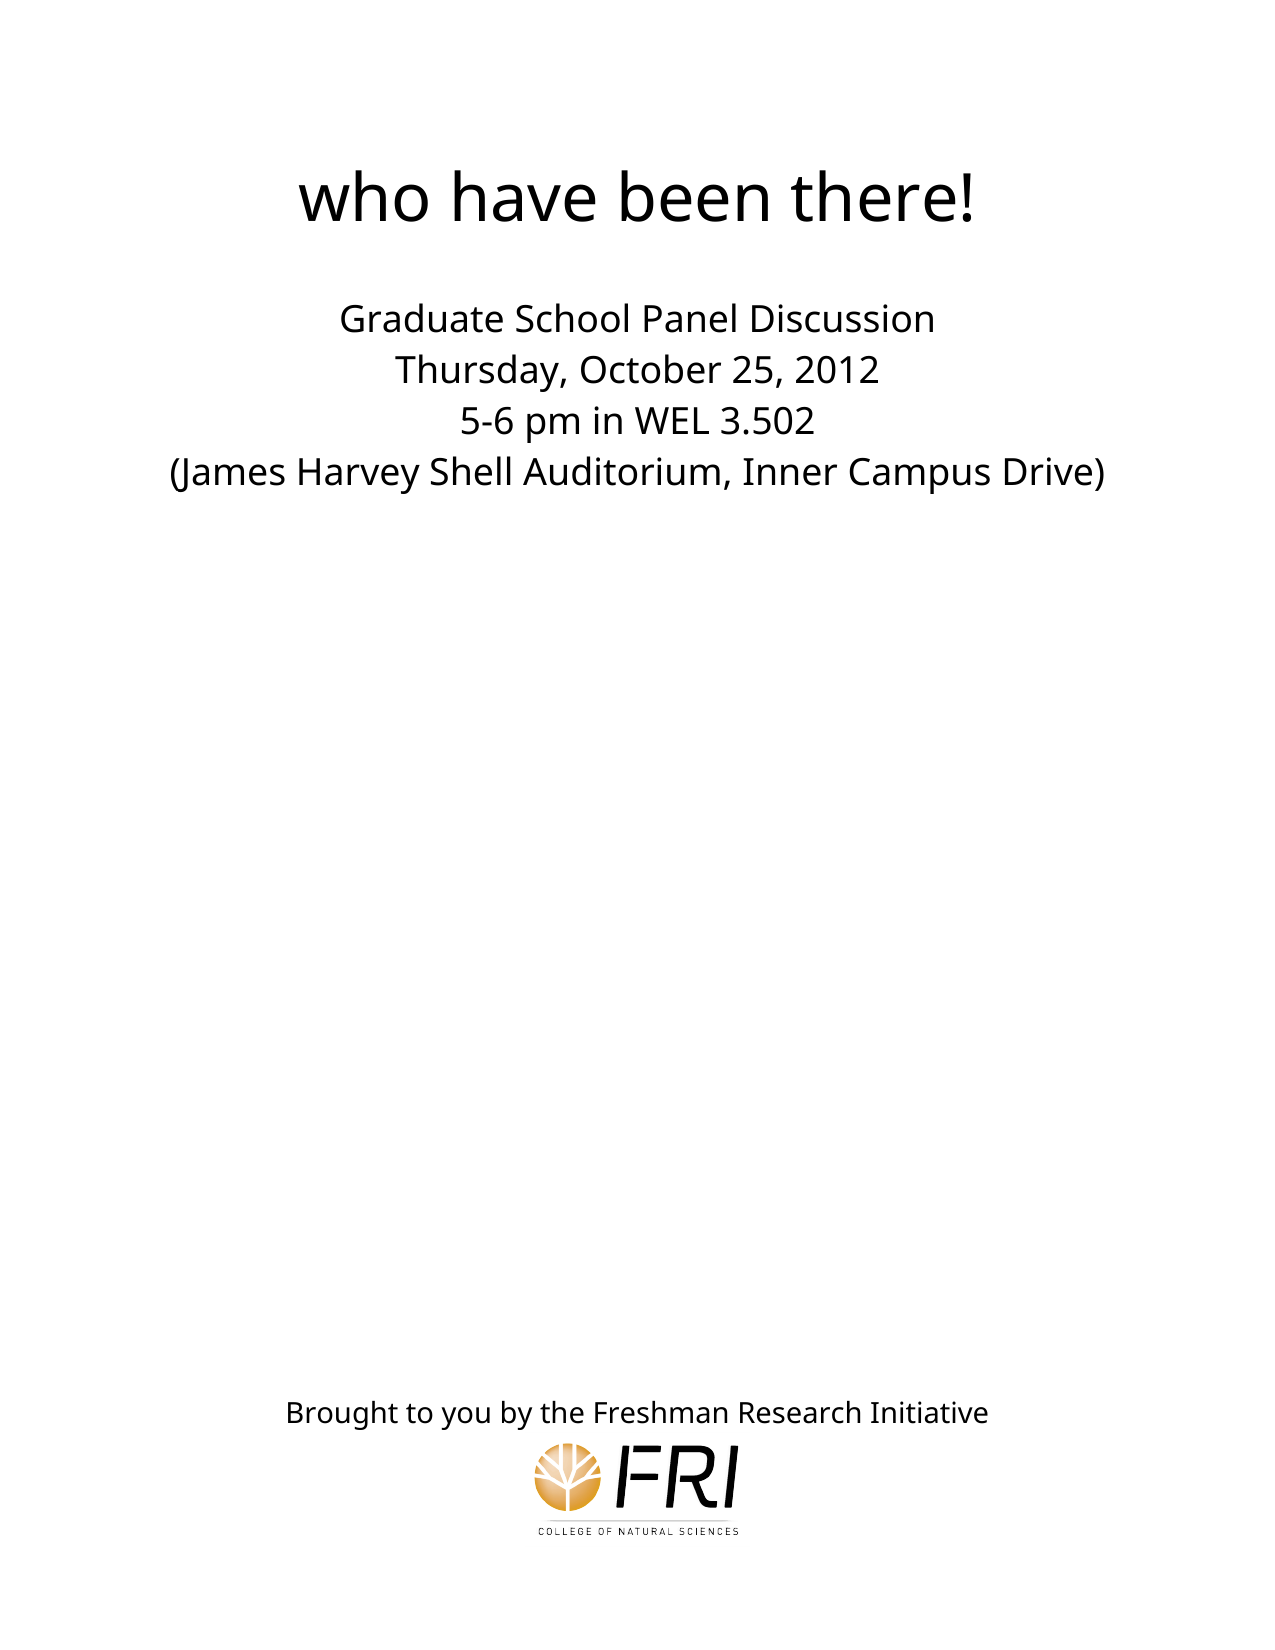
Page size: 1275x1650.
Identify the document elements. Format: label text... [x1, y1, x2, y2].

text Thursday, October 25, 2012 [150, 343, 1125, 394]
text Graduate School Panel Discussion [150, 292, 1125, 343]
text (James Harvey Shell Auditorium, Inner Campus Drive) [150, 445, 1125, 496]
text who have been there! [150, 150, 1125, 241]
text 5-6 pm in WEL 3.502 [150, 394, 1125, 445]
